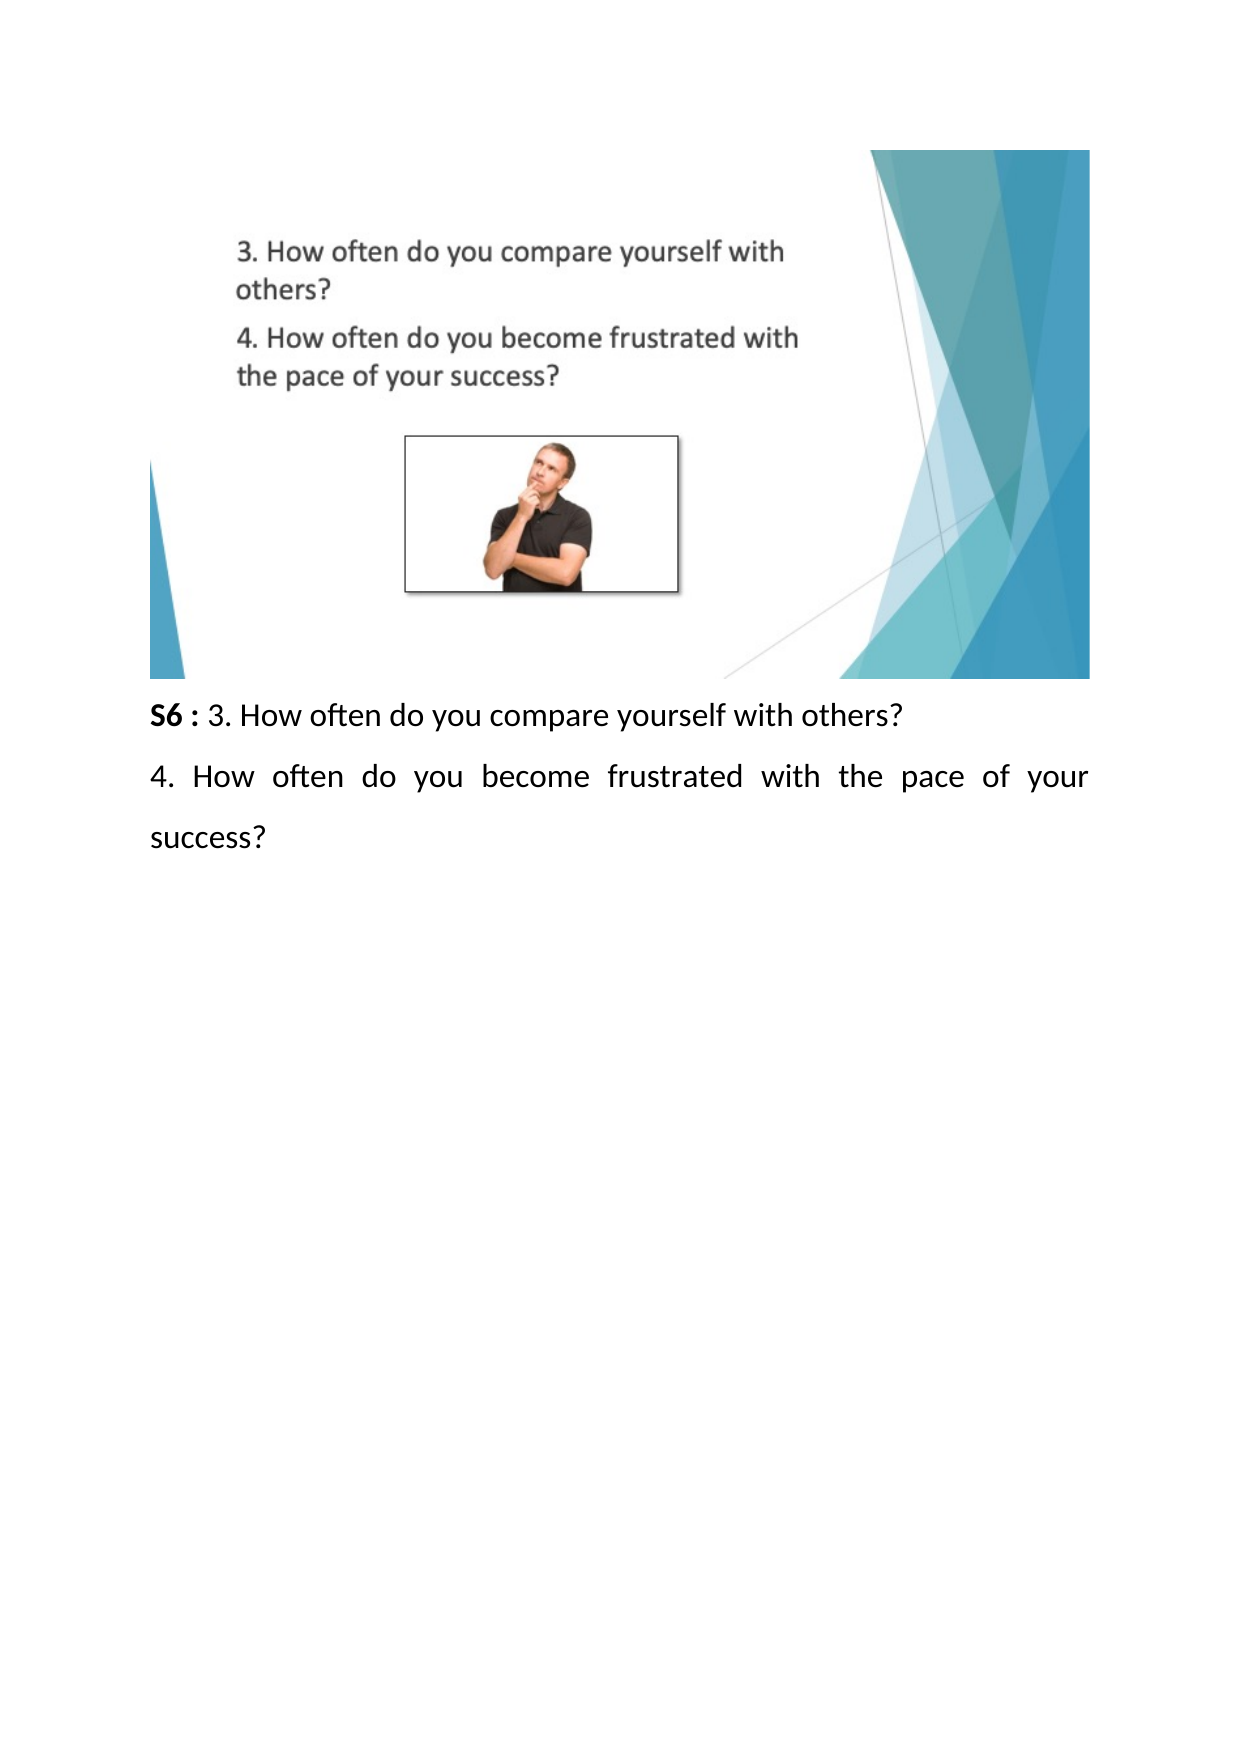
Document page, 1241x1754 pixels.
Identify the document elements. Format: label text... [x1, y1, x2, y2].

picture [150, 150, 1090, 679]
text 4. How often do you become frustrated with the pace of your success? [150, 755, 1090, 857]
text S6 : 3. How often do you compare yourself with others? [150, 694, 1090, 734]
